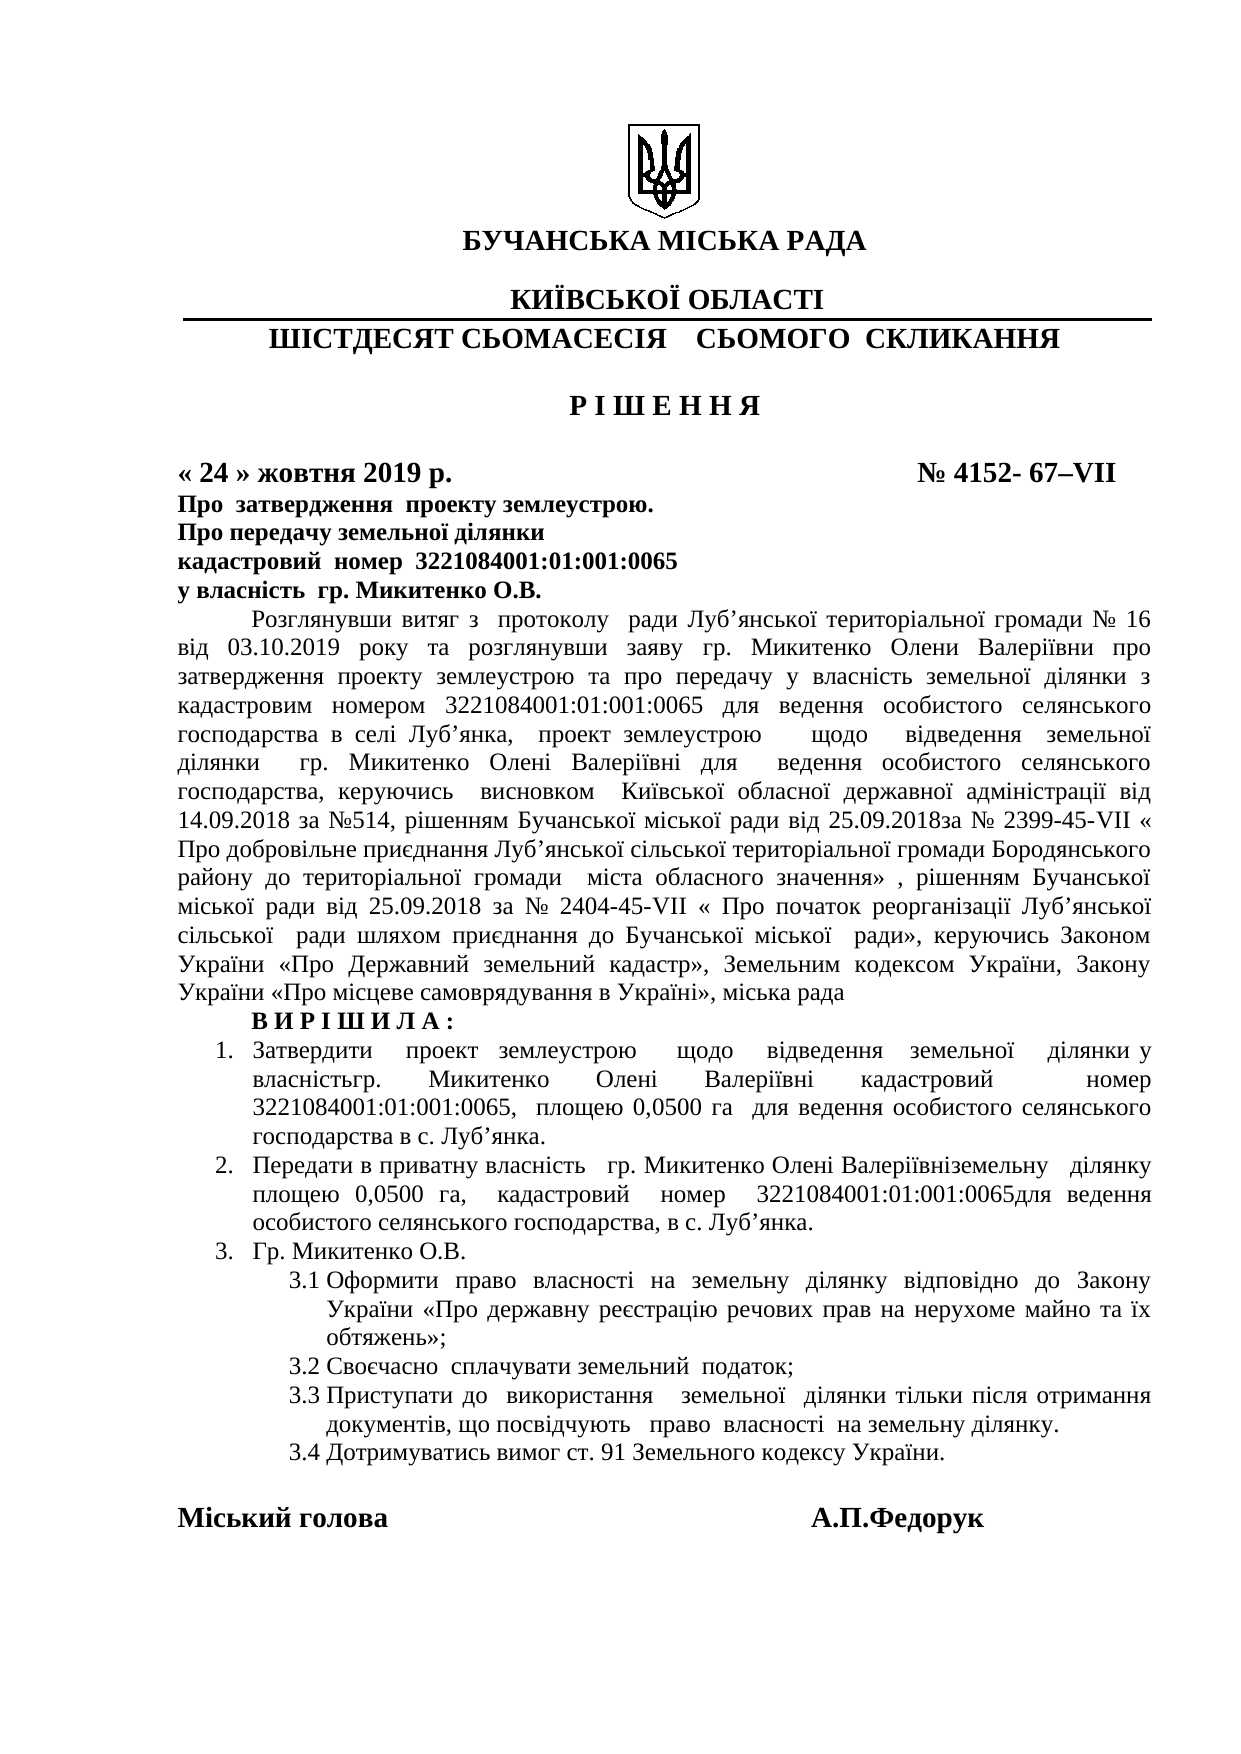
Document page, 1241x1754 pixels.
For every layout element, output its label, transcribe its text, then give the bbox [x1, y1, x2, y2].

text Розглянувши витяг з протоколу ради Луб’янської територіальної громади № 16 від 03.10.2019 року та розглянувши заяву гр. Микитенко Олени Валеріївни про затвердження проекту землеустрою та про передачу у власність земельної ділянки з кадастровим номером 3221084001:01:001:0065 для ведення особистого селянського господарства в селі Луб’янка, проект землеустрою щодо відведення земельної ділянки гр. Микитенко Олені Валеріївні для ведення особистого селянського господарства, керуючись висновком Київської обласної державної адміністрації від 14.09.2018 за №514, рішенням Бучанської міської ради від 25.09.2018за № 2399-45-VІІ « Про добровільне приєднання Луб’янської сільської територіальної громади Бородянського району до територіальної громади міста обласного значення» , рішенням Бучанської міської ради від 25.09.2018 за № 2404-45-VІІ « Про початок реорганізації Луб’янської сільської ради шляхом приєднання до Бучанської міської ради», керуючись Законом України «Про Державний земельний кадастр», Земельним кодексом України, Закону України «Про місцеве самоврядування в Україні», міська рада [177, 604, 1152, 1006]
list Приступати до використання земельної ділянки тільки після отримання документів, що посвідчують право власності на земельну ділянку. [288, 1380, 1152, 1437]
text кадастровий номер 3221084001:01:001:0065 [177, 546, 1152, 575]
text В И Р І Ш И Л А : [177, 1006, 1152, 1035]
list Передати в приватну власність гр. Микитенко Олені Валеріївніземельну ділянку площею 0,0500 га, кадастровий номер 3221084001:01:001:0065для ведення особистого селянського господарства, в с. Луб’янка. [215, 1150, 1152, 1236]
list Гр. Микитенко О.В. [215, 1236, 1152, 1265]
text Р І Ш Е Н Н Я [177, 388, 1152, 422]
text Про передачу земельної ділянки [177, 517, 1152, 546]
text Міський голова А.П.Федорук [177, 1500, 1152, 1533]
text у власність гр. Микитенко О.В. [177, 575, 1152, 604]
text ШІСТДЕСЯТ СЬОМАСЕСІЯ СЬОМОГО СКЛИКАННЯ [177, 321, 1152, 354]
list Своєчасно сплачувати земельний податок; [288, 1351, 1152, 1380]
text « 24 » жовтня 2019 р. № 4152- 67–VІІ [177, 455, 1152, 489]
list Дотримуватись вимог ст. 91 Земельного кодексу України. [288, 1437, 1152, 1466]
text Про затвердження проекту землеустрою. [177, 489, 1152, 517]
list Затвердити проект землеустрою щодо відведення земельної ділянки у власністьгр. Микитенко Олені Валеріївні кадастровий номер 3221084001:01:001:0065, площею 0,0500 га для ведення особистого селянського господарства в с. Луб’янка. [215, 1035, 1152, 1150]
text КИЇВСЬКОЇ ОБЛАСТІ [183, 282, 1152, 318]
text БУЧАНСЬКА МІСЬКА РАДА [177, 223, 1152, 256]
list Оформити право власності на земельну ділянку відповідно до Закону України «Про державну реєстрацію речових прав на нерухоме майно та їх обтяжень»; [288, 1265, 1152, 1351]
